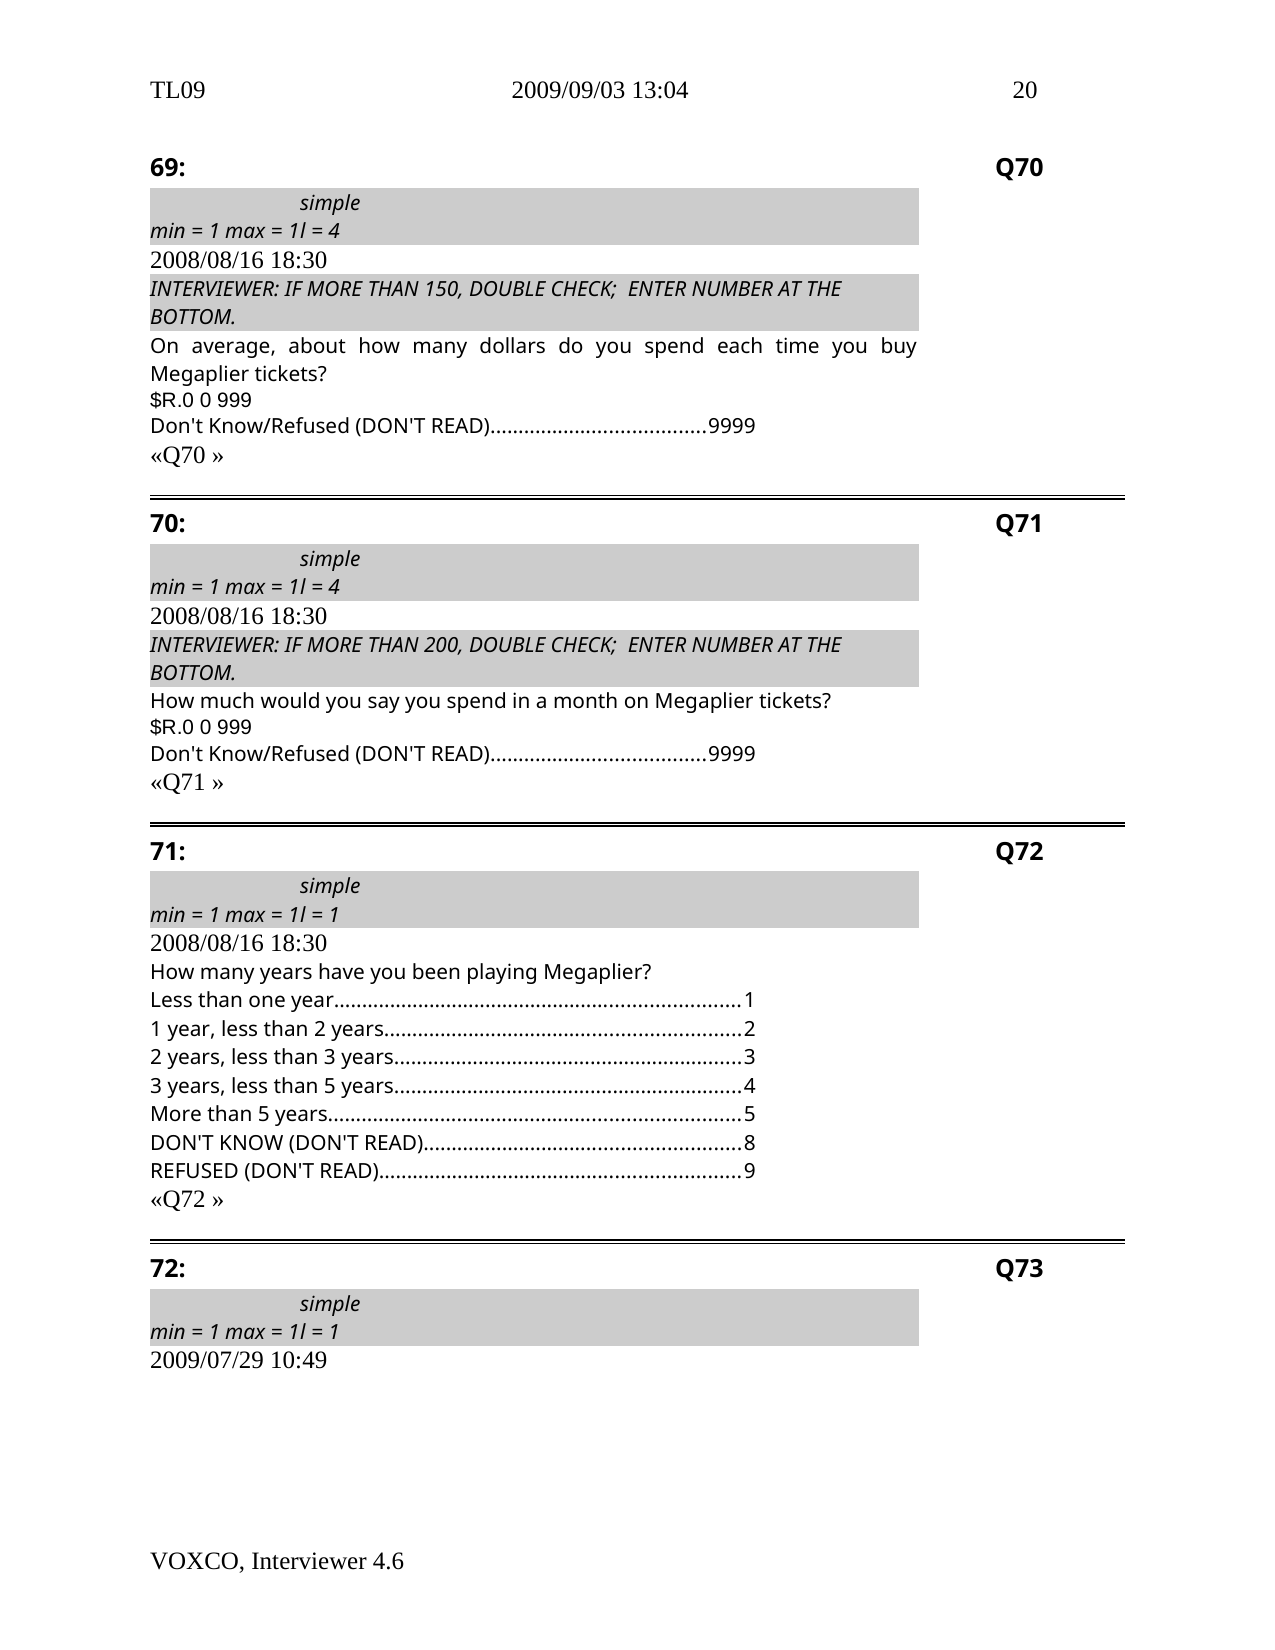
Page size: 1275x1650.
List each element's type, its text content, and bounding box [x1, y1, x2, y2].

text min = 1 max = 1 l = 4 [150, 572, 919, 601]
text 72: Q73 [150, 1250, 1125, 1284]
text REFUSED (DON'T READ) 9 [150, 1156, 1125, 1184]
text «Q72 » [150, 1184, 1125, 1213]
text INTERVIEWER: IF MORE THAN 150, DOUBLE CHECK; ENTER NUMBER AT THE BOTTOM. [150, 274, 919, 331]
text 1 year, less than 2 years 2 [150, 1014, 1125, 1042]
text 2008/08/16 18:30 [150, 928, 1125, 957]
text simple [150, 871, 919, 900]
text Don't Know/Refused (DON'T READ) 9999 [150, 412, 1125, 440]
text 3 years, less than 5 years 4 [150, 1071, 1125, 1099]
text min = 1 max = 1 l = 4 [150, 217, 919, 245]
text $R.0 0 999 [150, 388, 441, 412]
text How much would you say you spend in a month on Megaplier tickets? [150, 687, 918, 715]
text On average, about how many dollars do you spend each time you buy Megaplier tickets? [150, 331, 918, 388]
text min = 1 max = 1 l = 1 [150, 900, 919, 928]
text min = 1 max = 1 l = 1 [150, 1317, 919, 1346]
text 69: Q70 [150, 150, 1125, 184]
text DON'T KNOW (DON'T READ) 8 [150, 1128, 1125, 1156]
text $R.0 0 999 [150, 715, 441, 739]
text How many years have you been playing Megaplier? [150, 957, 918, 986]
text More than 5 years 5 [150, 1099, 1125, 1128]
text INTERVIEWER: IF MORE THAN 200, DOUBLE CHECK; ENTER NUMBER AT THE BOTTOM. [150, 630, 919, 687]
text 2009/07/29 10:49 [150, 1346, 1125, 1374]
text 2008/08/16 18:30 [150, 601, 1125, 630]
text simple [150, 188, 919, 217]
text simple [150, 1289, 919, 1317]
text simple [150, 544, 919, 572]
text «Q70 » [150, 440, 1125, 469]
text Don't Know/Refused (DON'T READ) 9999 [150, 739, 1125, 767]
text 70: Q71 [150, 506, 1125, 540]
text 71: Q72 [150, 833, 1125, 867]
text Less than one year 1 [150, 986, 1125, 1014]
text 2008/08/16 18:30 [150, 245, 1125, 274]
text 2 years, less than 3 years 3 [150, 1042, 1125, 1071]
text «Q71 » [150, 767, 1125, 796]
